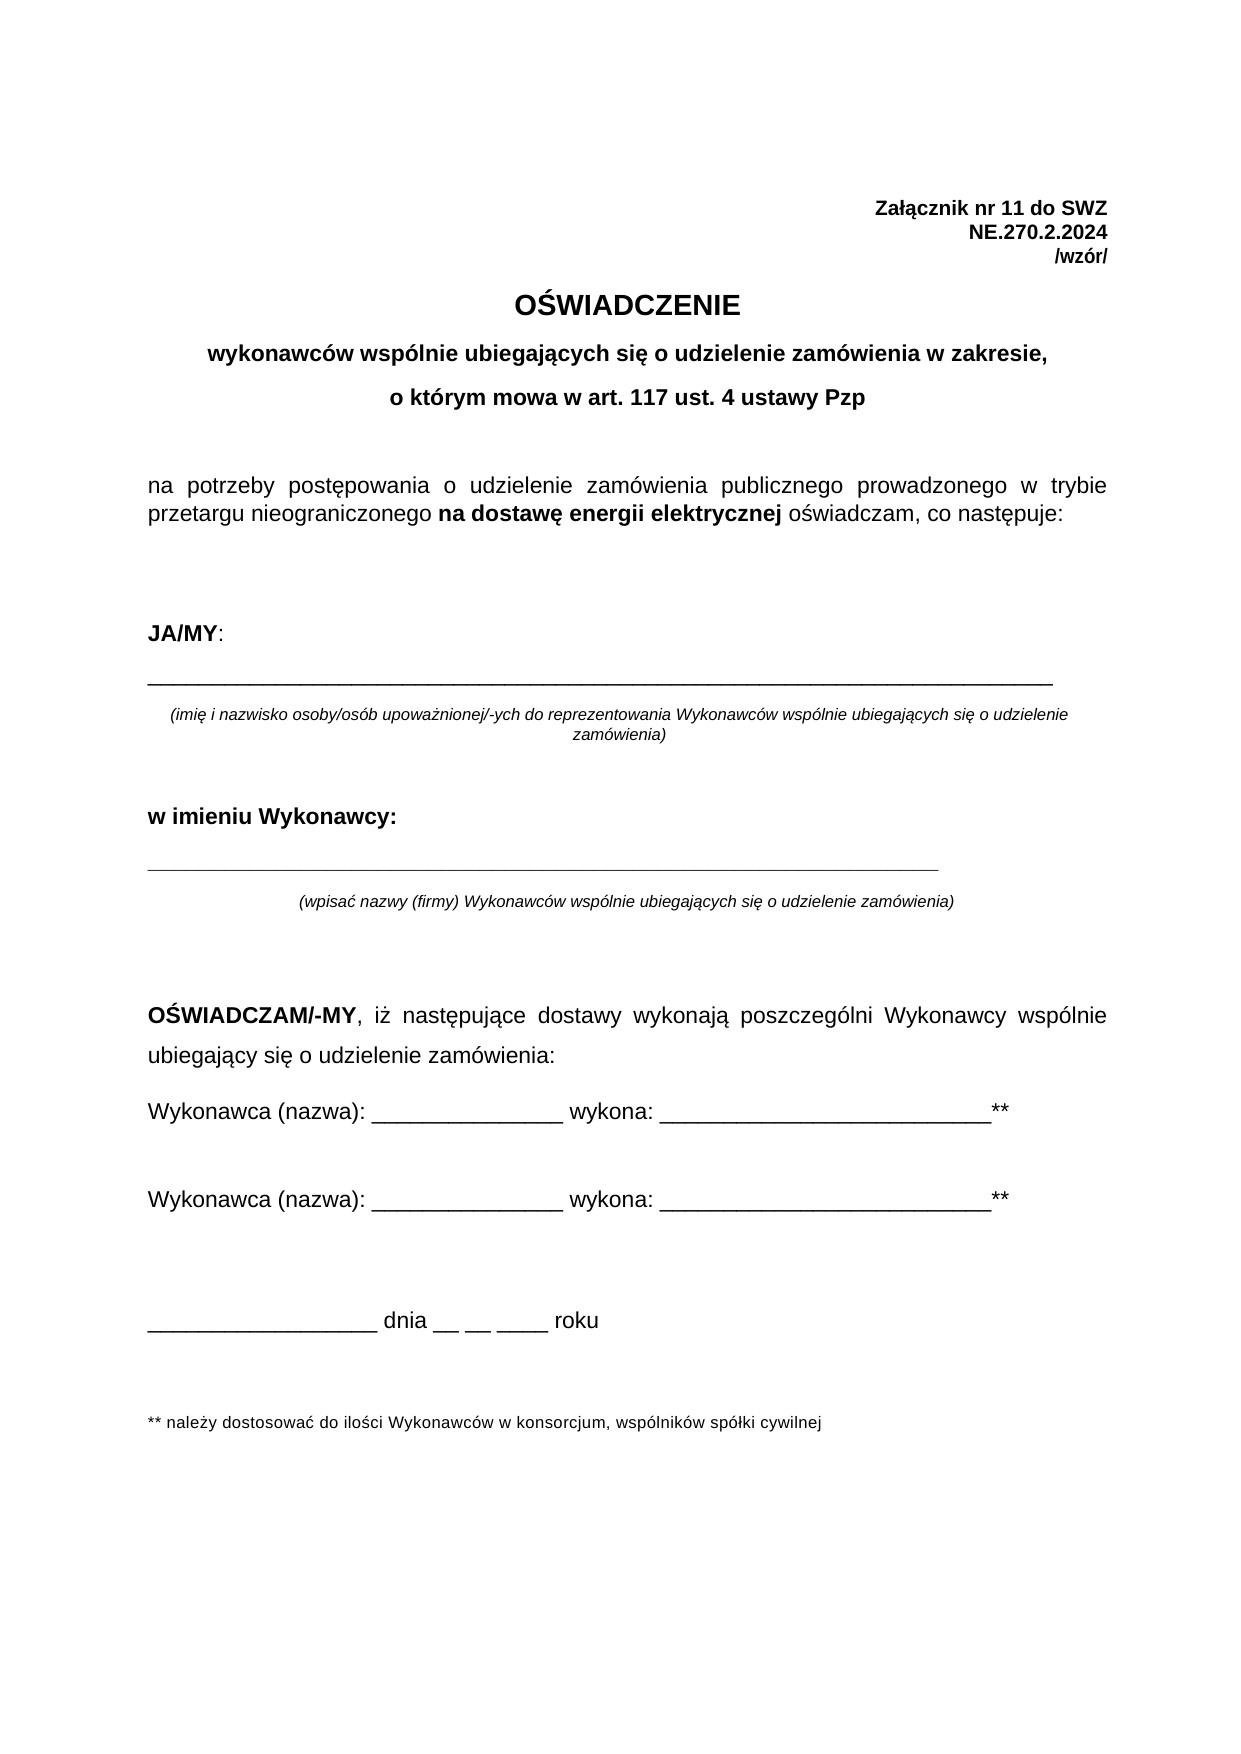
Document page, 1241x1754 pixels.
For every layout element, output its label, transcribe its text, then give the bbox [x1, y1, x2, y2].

text (imię i nazwisko osoby/osób upoważnionej/-ych do reprezentowania Wykonawców wspólnie ubiegających się o udzielenie zamówienia) [148, 704, 1093, 744]
text o którym mowa w art. 117 ust. 4 ustawy Pzp [148, 384, 1107, 410]
text NE.270.2.2024 [148, 219, 1107, 243]
text na potrzeby postępowania o udzielenie zamówienia publicznego prowadzonego w trybie przetargu nieograniczonego na dostawę energii elektrycznej oświadczam, co następuje: [148, 472, 1108, 526]
text _______________________________________________________________________ [148, 660, 1137, 687]
text OŚWIADCZAM/-MY, iż następujące dostawy wykonają poszczególni Wykonawcy wspólnie ubiegający się o udzielenie zamówienia: [148, 1002, 1107, 1068]
text (wpisać nazwy (firmy) Wykonawców wspólnie ubiegających się o udzielenie zamówienia) [148, 892, 1107, 911]
text JA/MY: [148, 620, 1108, 647]
text OŚWIADCZENIE [148, 288, 1107, 321]
text Załącznik nr 11 do SWZ [148, 196, 1107, 219]
text w imieniu Wykonawcy: [148, 803, 1107, 829]
text ______________________________________________________________ [148, 847, 1107, 874]
text Wykonawca (nazwa): _______________ wykona: __________________________** [148, 1186, 1108, 1213]
text /wzór/ [141, 243, 1107, 267]
text __________________ dnia __ __ ____ roku [148, 1307, 1107, 1334]
text wykonawców wspólnie ubiegających się o udzielenie zamówienia w zakresie, [148, 339, 1107, 366]
text Wykonawca (nazwa): _______________ wykona: __________________________** [148, 1098, 1108, 1124]
text ** należy dostosować do ilości Wykonawców w konsorcjum, wspólników spółki cywilnej [148, 1413, 1107, 1432]
